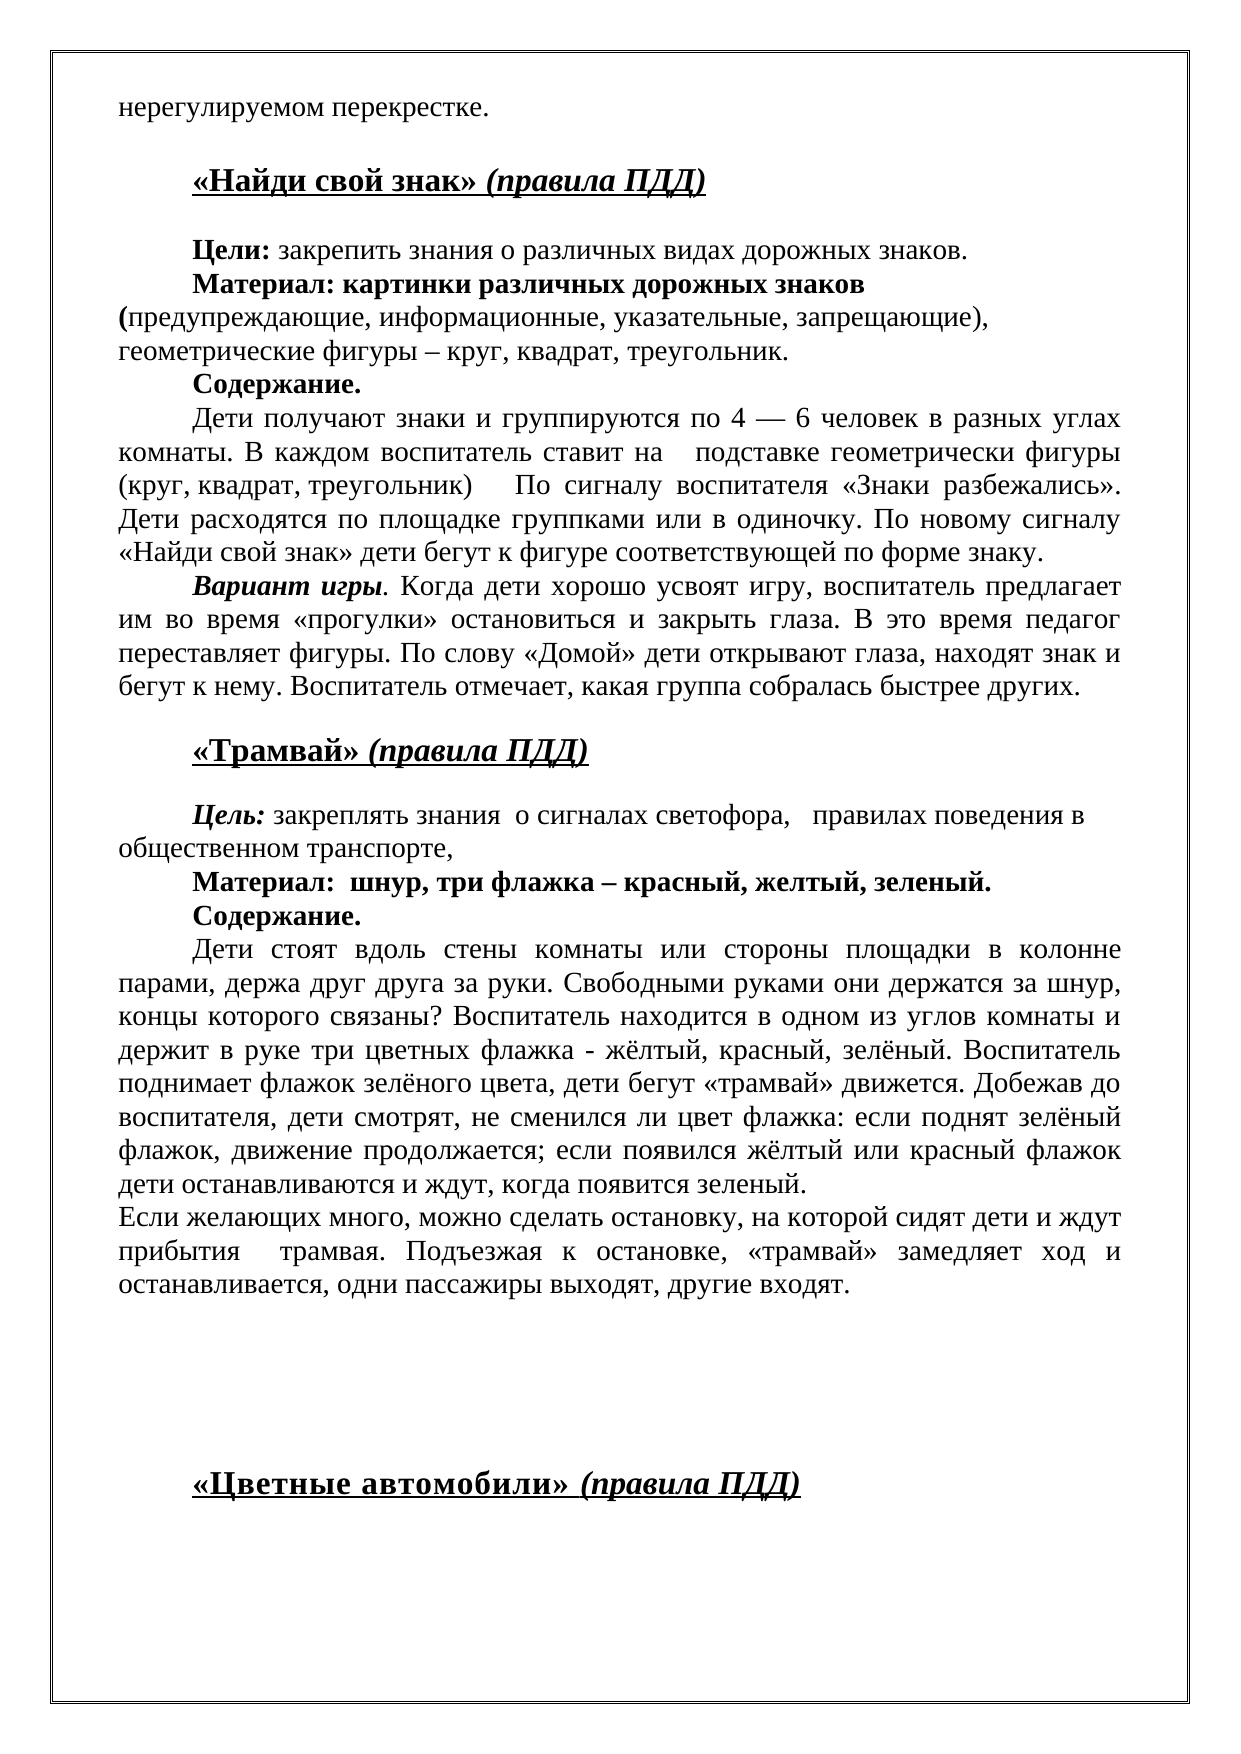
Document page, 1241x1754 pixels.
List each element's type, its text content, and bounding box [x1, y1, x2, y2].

text Цели: закрепить знания о различных видах дорожных знаков. [118, 232, 1122, 266]
text Содержание. [118, 367, 1122, 400]
text Вариант игры. Когда дети хорошо усвоят игру, воспитатель предлагает им во время «прогулки» остановиться и закрыть глаза. В это время педагог переставляет фигуры. По слову «Домой» дети открывают глаза, находят знак и бегут к нему. Воспитатель отмечает, какая группа собралась быстрее других. [118, 568, 1122, 702]
text Дети стоят вдоль стены комнаты или стороны площадки в колонне парами, держа друг друга за руки. Свободными руками они держатся за шнур, концы которого связаны? Воспитатель находится в одном из углов комнаты и держит в руке три цветных флажка - жёлтый, красный, зелёный. Воспитатель поднимает флажок зелёного цвета, дети бегут «трамвай» движется. Добежав до воспитателя, дети смотрят, не сменился ли цвет флажка: если поднят зелёный флажок, движение продолжается; если появился жёлтый или красный флажок дети останавливаются и ждут, когда появится зеленый. [118, 931, 1122, 1199]
text Дети получают знаки и группируются по 4 — 6 человек в разных углах комнаты. В каждом воспитатель ставит на подставке геометрически фигуры (круг, квадрат, треугольник) По сигналу воспитателя «Знаки разбежались». Дети расходятся по площадке группками или в одиночку. По новому сигналу «Найди свой знак» дети бегут к фигуре соответствующей по форме знаку. [118, 400, 1122, 568]
text «Цветные автомобили» (правила ПДД) [118, 1463, 1122, 1501]
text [118, 89, 1122, 122]
text Материал: шнур, три флажка – красный, желтый, зеленый. [118, 864, 1122, 898]
text «Найди свой знак» (правила ПДД) [118, 161, 1122, 199]
text Материал: картинки различных дорожных знаков (предупреждающие, информационные, указательные, запрещающие), геометрические фигуры – круг, квадрат, треугольник. [118, 266, 1122, 367]
text Цель: закреплять знания о сигналах светофора, правилах поведения в общественном транспорте, [118, 797, 1122, 864]
text Если желающих много, можно сделать остановку, на которой сидят дети и ждут прибытия трамвая. Подъезжая к остановке, «трамвай» замедляет ход и останавливается, одни пассажиры выходят, другие входят. [118, 1199, 1122, 1300]
text Содержание. [118, 898, 1122, 931]
text «Трамвай» (правила ПДД) [118, 731, 1122, 769]
